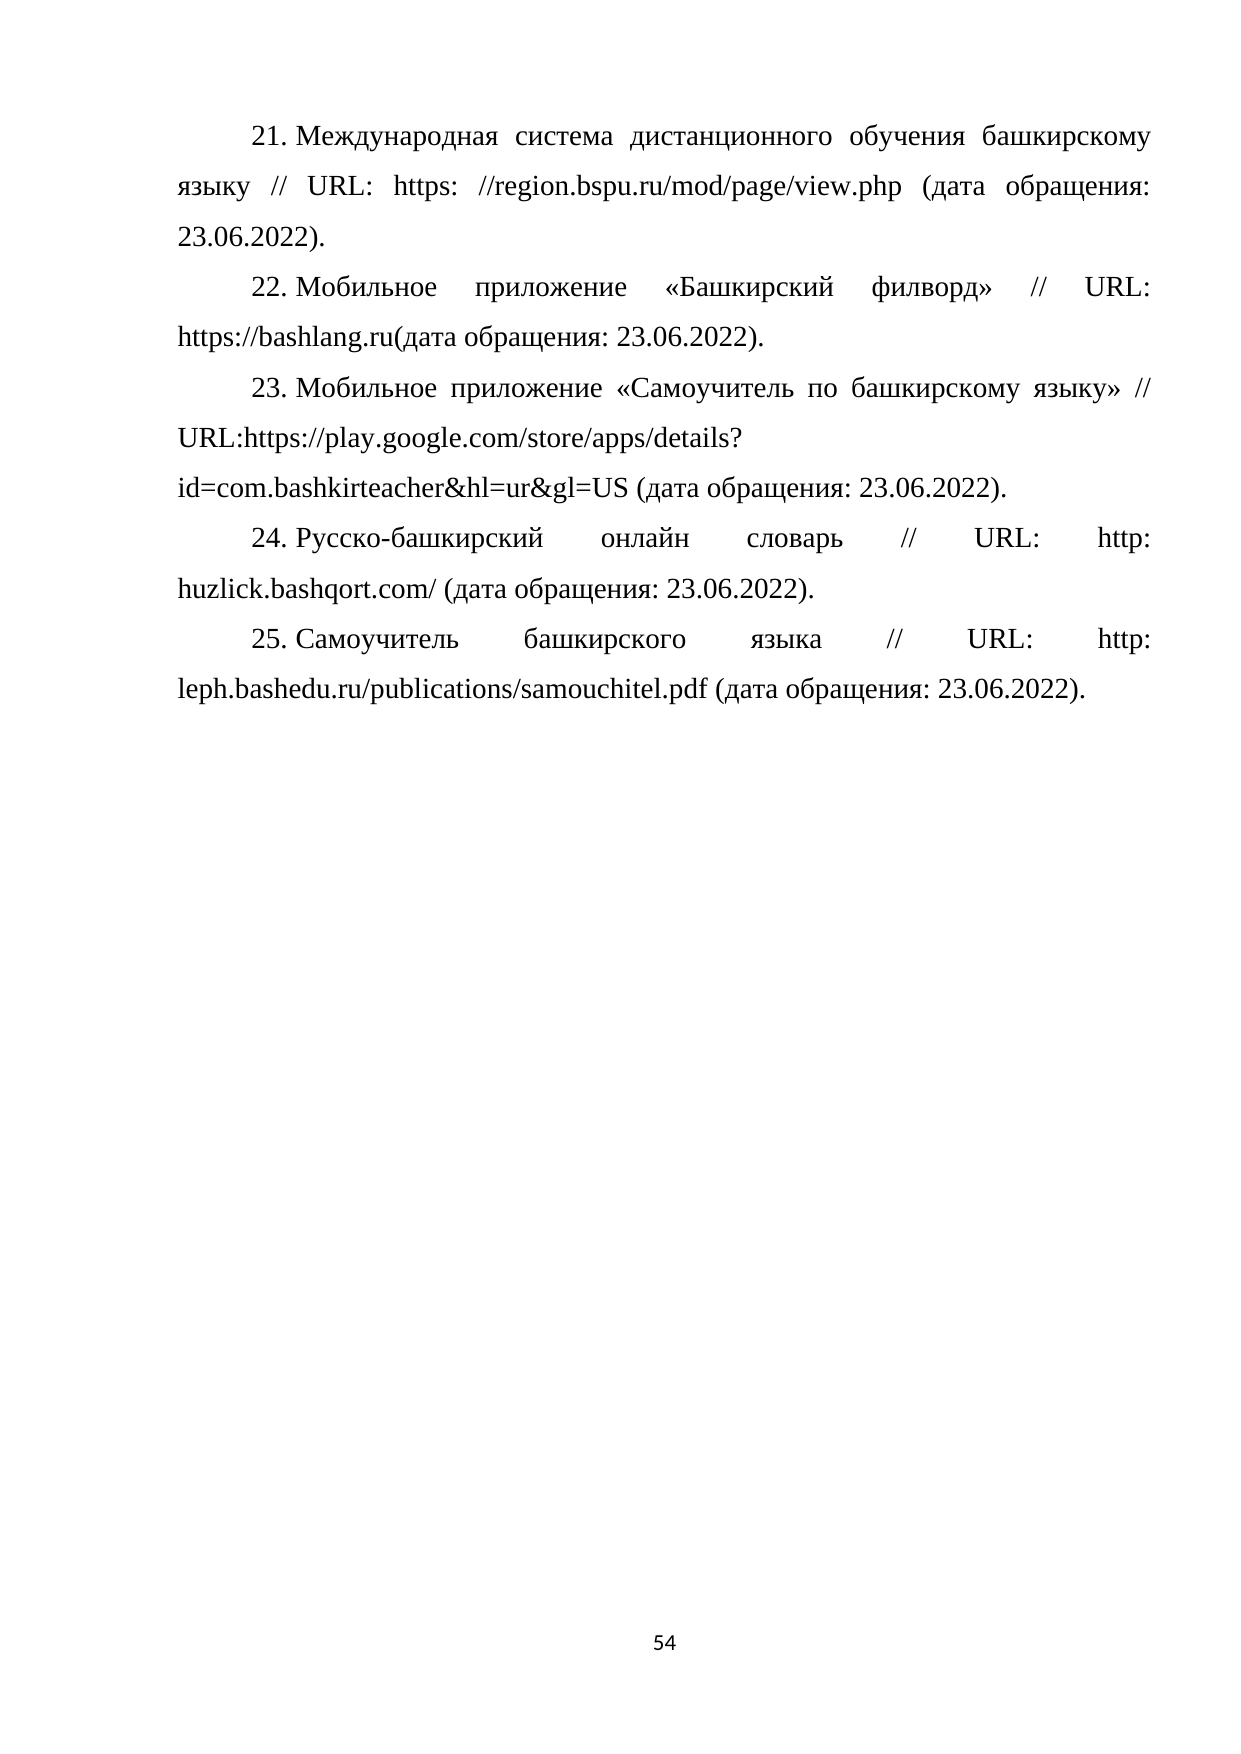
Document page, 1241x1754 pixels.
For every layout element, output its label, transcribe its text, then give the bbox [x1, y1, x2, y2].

list Мобильное приложение «Самоучитель по башкирскому языку» // URL:https://play.google.com/store/apps/details?id=com.bashkirteacher&hl=ur&gl=US (дата обращения: 23.06.2022). [177, 370, 1152, 504]
list Русско-башкирский онлайн словарь // URL: http: huzlick.bashqort.com/ (дата обращения: 23.06.2022). [177, 521, 1152, 604]
list Мобильное приложение «Башкирский филворд» // URL: https://bashlang.ru(дата обращения: 23.06.2022). [177, 269, 1152, 353]
list Самоучитель башкирского языка // URL: http: leph.bashedu.ru/publications/samouchitel.pdf (дата обращения: 23.06.2022). [177, 621, 1152, 705]
list Международная система дистанционного обучения башкирскому языку // URL: https: //region.bspu.ru/mod/page/view.php (дата обращения: 23.06.2022). [177, 118, 1152, 252]
